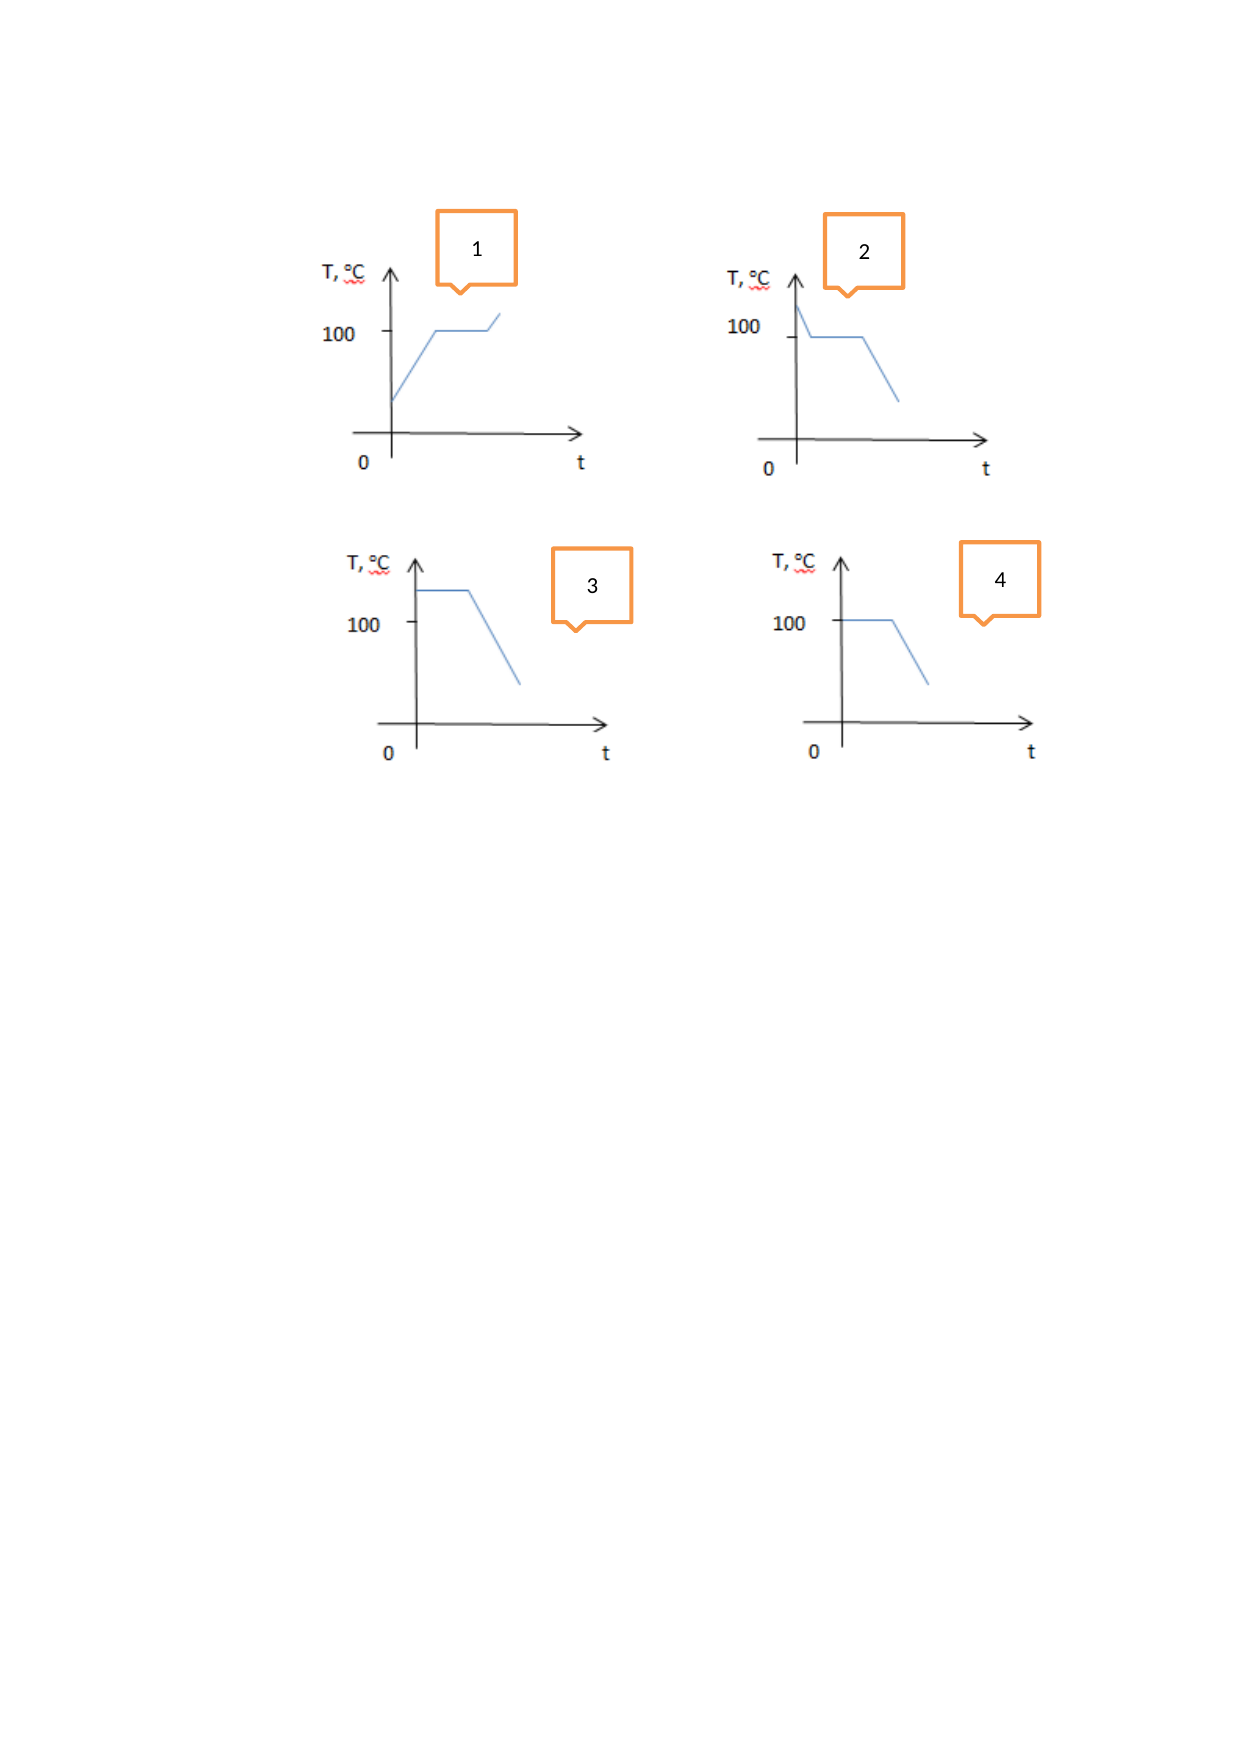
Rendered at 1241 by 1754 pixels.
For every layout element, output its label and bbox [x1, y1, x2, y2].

picture [252, 210, 1117, 812]
